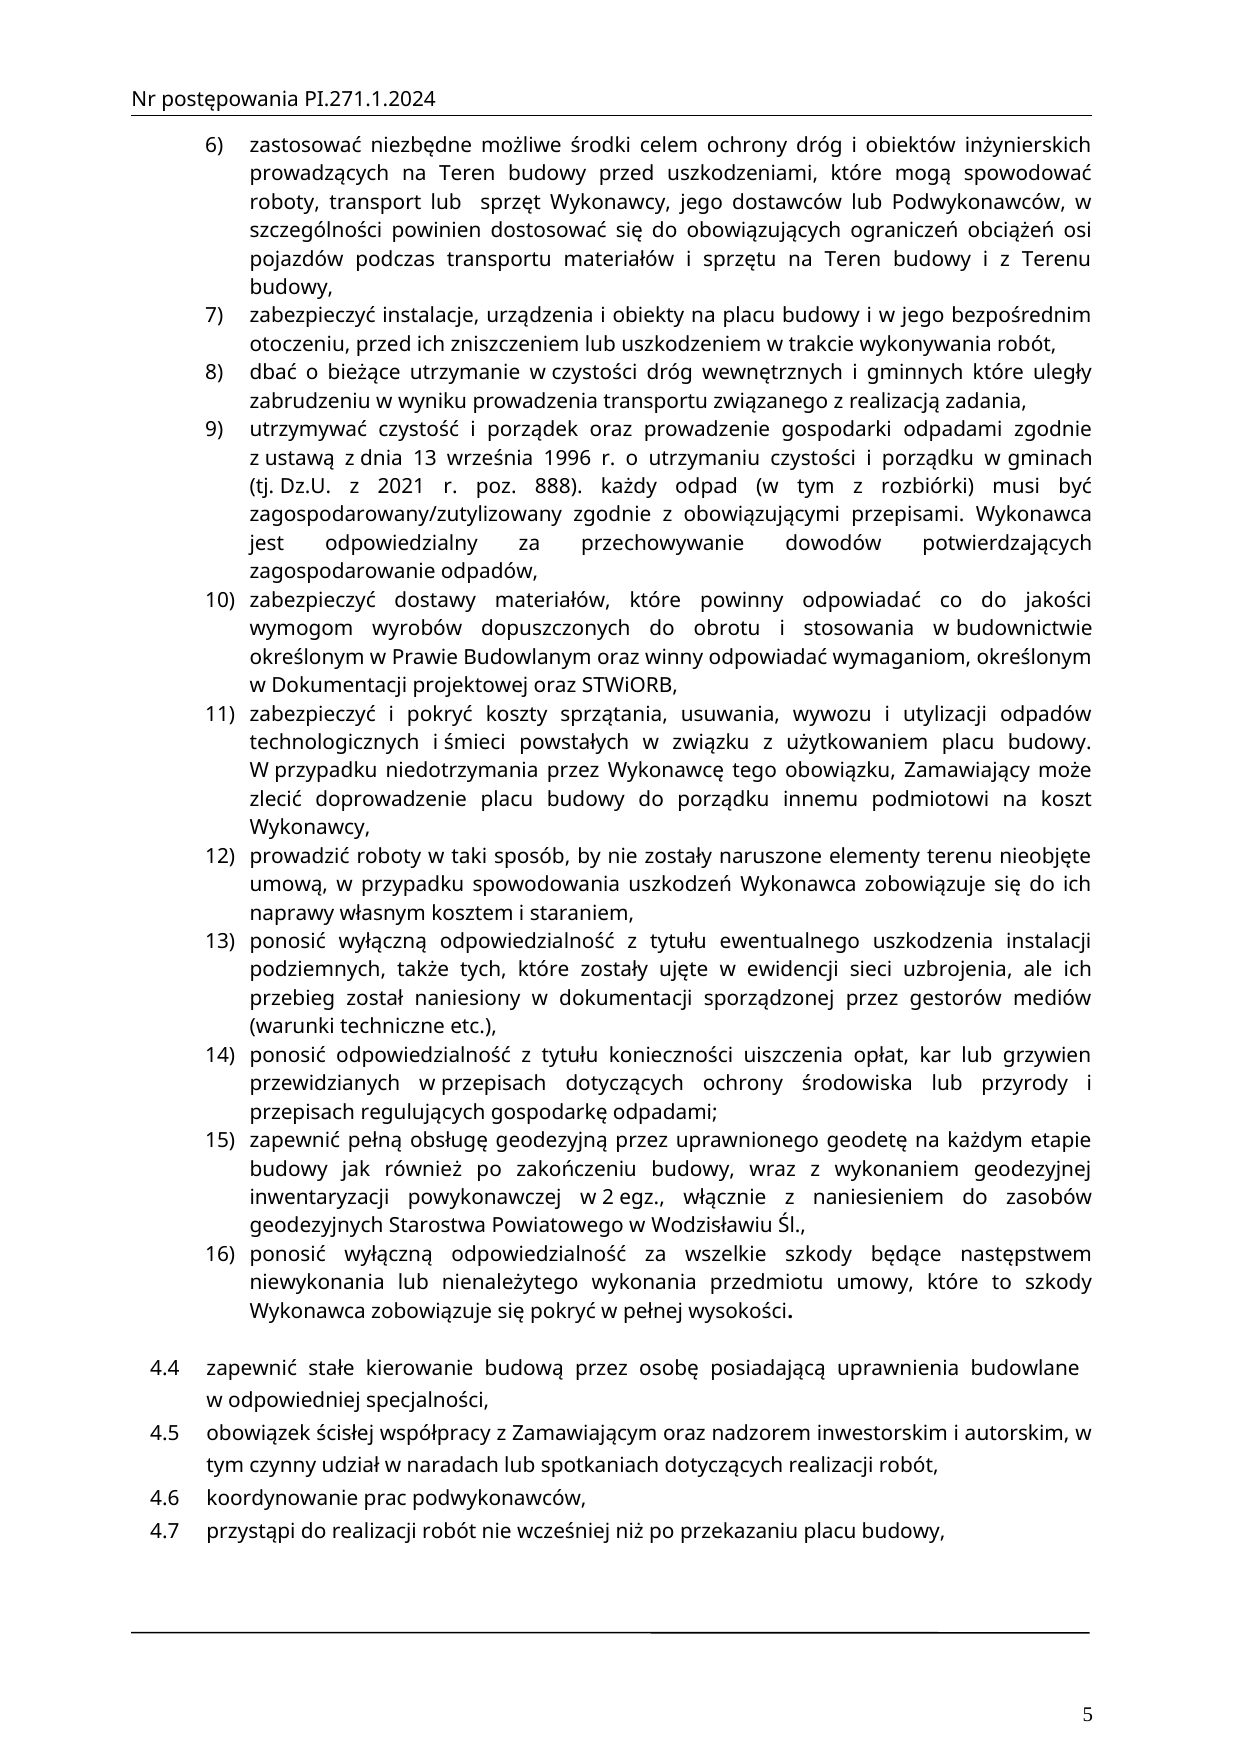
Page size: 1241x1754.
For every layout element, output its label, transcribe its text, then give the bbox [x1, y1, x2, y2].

list zapewnić pełną obsługę geodezyjną przez uprawnionego geodetę na każdym etapie budowy jak również po zakończeniu budowy, wraz z wykonaniem geodezyjnej inwentaryzacji powykonawczej w 2 egz., włącznie z naniesieniem do zasobów geodezyjnych Starostwa Powiatowego w Wodzisławiu Śl., [205, 1125, 1092, 1239]
list prowadzić roboty w taki sposób, by nie zostały naruszone elementy terenu nieobjęte umową, w przypadku spowodowania uszkodzeń Wykonawca zobowiązuje się do ich naprawy własnym kosztem i staraniem, [205, 841, 1092, 926]
list ponosić wyłączną odpowiedzialność z tytułu ewentualnego uszkodzenia instalacji podziemnych, także tych, które zostały ujęte w ewidencji sieci uzbrojenia, ale ich przebieg został naniesiony w dokumentacji sporządzonej przez gestorów mediów (warunki techniczne etc.), [205, 926, 1092, 1040]
list ponosić odpowiedzialność z tytułu konieczności uiszczenia opłat, kar lub grzywien przewidzianych w przepisach dotyczących ochrony środowiska lub przyrody i przepisach regulujących gospodarkę odpadami; [205, 1040, 1092, 1125]
list zastosować niezbędne możliwe środki celem ochrony dróg i obiektów inżynierskich prowadzących na Teren budowy przed uszkodzeniami, które mogą spowodować roboty, transport lub sprzęt Wykonawcy, jego dostawców lub Podwykonawców, w szczególności powinien dostosować się do obowiązujących ograniczeń obciążeń osi pojazdów podczas transportu materiałów i sprzętu na Teren budowy i z Terenu budowy, [205, 130, 1092, 301]
list przystąpi do realizacji robót nie wcześniej niż po przekazaniu placu budowy, [150, 1516, 1092, 1544]
list obowiązek ścisłej współpracy z Zamawiającym oraz nadzorem inwestorskim i autorskim, w tym czynny udział w naradach lub spotkaniach dotyczących realizacji robót, [150, 1418, 1092, 1479]
list zabezpieczyć instalacje, urządzenia i obiekty na placu budowy i w jego bezpośrednim otoczeniu, przed ich zniszczeniem lub uszkodzeniem w trakcie wykonywania robót, [205, 301, 1092, 357]
list zapewnić stałe kierowanie budową przez osobę posiadającą uprawnienia budowlane w odpowiedniej specjalności, [150, 1353, 1092, 1414]
list utrzymywać czystość i porządek oraz prowadzenie gospodarki odpadami zgodnie z ustawą z dnia 13 września 1996 r. o utrzymaniu czystości i porządku w gminach (tj. Dz.U. z 2021 r. poz. 888). każdy odpad (w tym z rozbiórki) musi być zagospodarowany/zutylizowany zgodnie z obowiązującymi przepisami. Wykonawca jest odpowiedzialny za przechowywanie dowodów potwierdzających zagospodarowanie odpadów, [205, 414, 1092, 585]
list koordynowanie prac podwykonawców, [150, 1483, 1092, 1512]
list zabezpieczyć dostawy materiałów, które powinny odpowiadać co do jakości wymogom wyrobów dopuszczonych do obrotu i stosowania w budownictwie określonym w Prawie Budowlanym oraz winny odpowiadać wymaganiom, określonym w Dokumentacji projektowej oraz STWiORB, [205, 585, 1092, 699]
list dbać o bieżące utrzymanie w czystości dróg wewnętrznych i gminnych które uległy zabrudzeniu w wyniku prowadzenia transportu związanego z realizacją zadania, [205, 357, 1092, 414]
list ponosić wyłączną odpowiedzialność za wszelkie szkody będące następstwem niewykonania lub nienależytego wykonania przedmiotu umowy, które to szkody Wykonawca zobowiązuje się pokryć w pełnej wysokości. [205, 1239, 1092, 1353]
list zabezpieczyć i pokryć koszty sprzątania, usuwania, wywozu i utylizacji odpadów technologicznych i śmieci powstałych w związku z użytkowaniem placu budowy. W przypadku niedotrzymania przez Wykonawcę tego obowiązku, Zamawiający może zlecić doprowadzenie placu budowy do porządku innemu podmiotowi na koszt Wykonawcy, [205, 699, 1092, 841]
